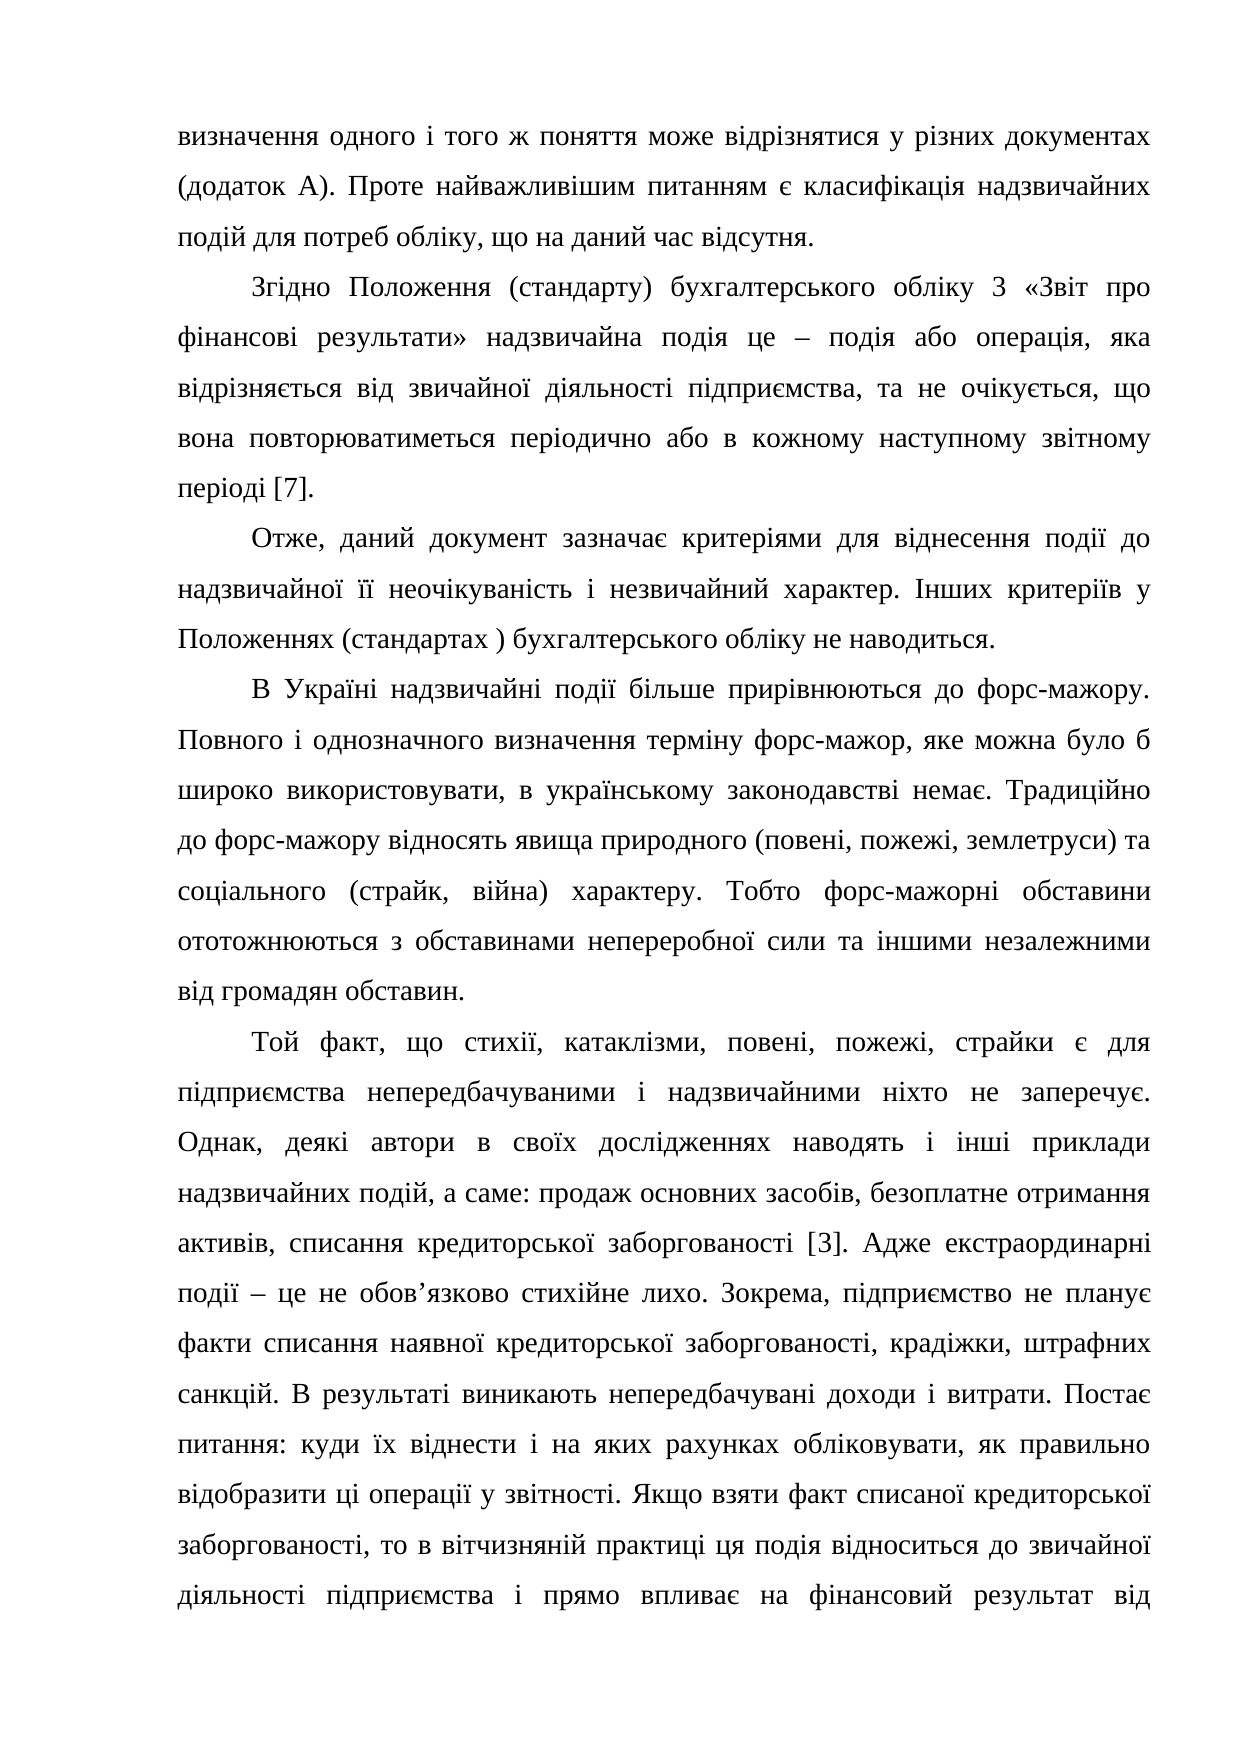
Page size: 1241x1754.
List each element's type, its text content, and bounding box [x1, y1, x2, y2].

text Отже, даний документ зазначає критеріями для віднесення події до надзвичайної її неочікуваність і незвичайний характер. Інших критеріїв у Положеннях (стандартах ) бухгалтерського обліку не наводиться. [177, 521, 1152, 655]
text В Україні надзвичайні події більше прирівнюються до форс-мажору. Повного і однозначного визначення терміну форс-мажор, яке можна було б широко використовувати, в українському законодавстві немає. Традиційно до форс-мажору відносять явища природного (повені, пожежі, землетруси) та соціального (страйк, війна) характеру. Тобто форс-мажорні обставини ототожнюються з обставинами непереробної сили та іншими незалежними від громадян обставин. [177, 672, 1152, 1007]
text Згідно Положення (стандарту) бухгалтерського обліку 3 «Звіт про фінансові результати» надзвичайна подія це – подія або операція, яка відрізняється від звичайної діяльності підприємства, та не очікується, що вона повторюватиметься періодично або в кожному наступному звітному періоді [7]. [177, 269, 1152, 504]
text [177, 1024, 1152, 1611]
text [177, 118, 1152, 252]
